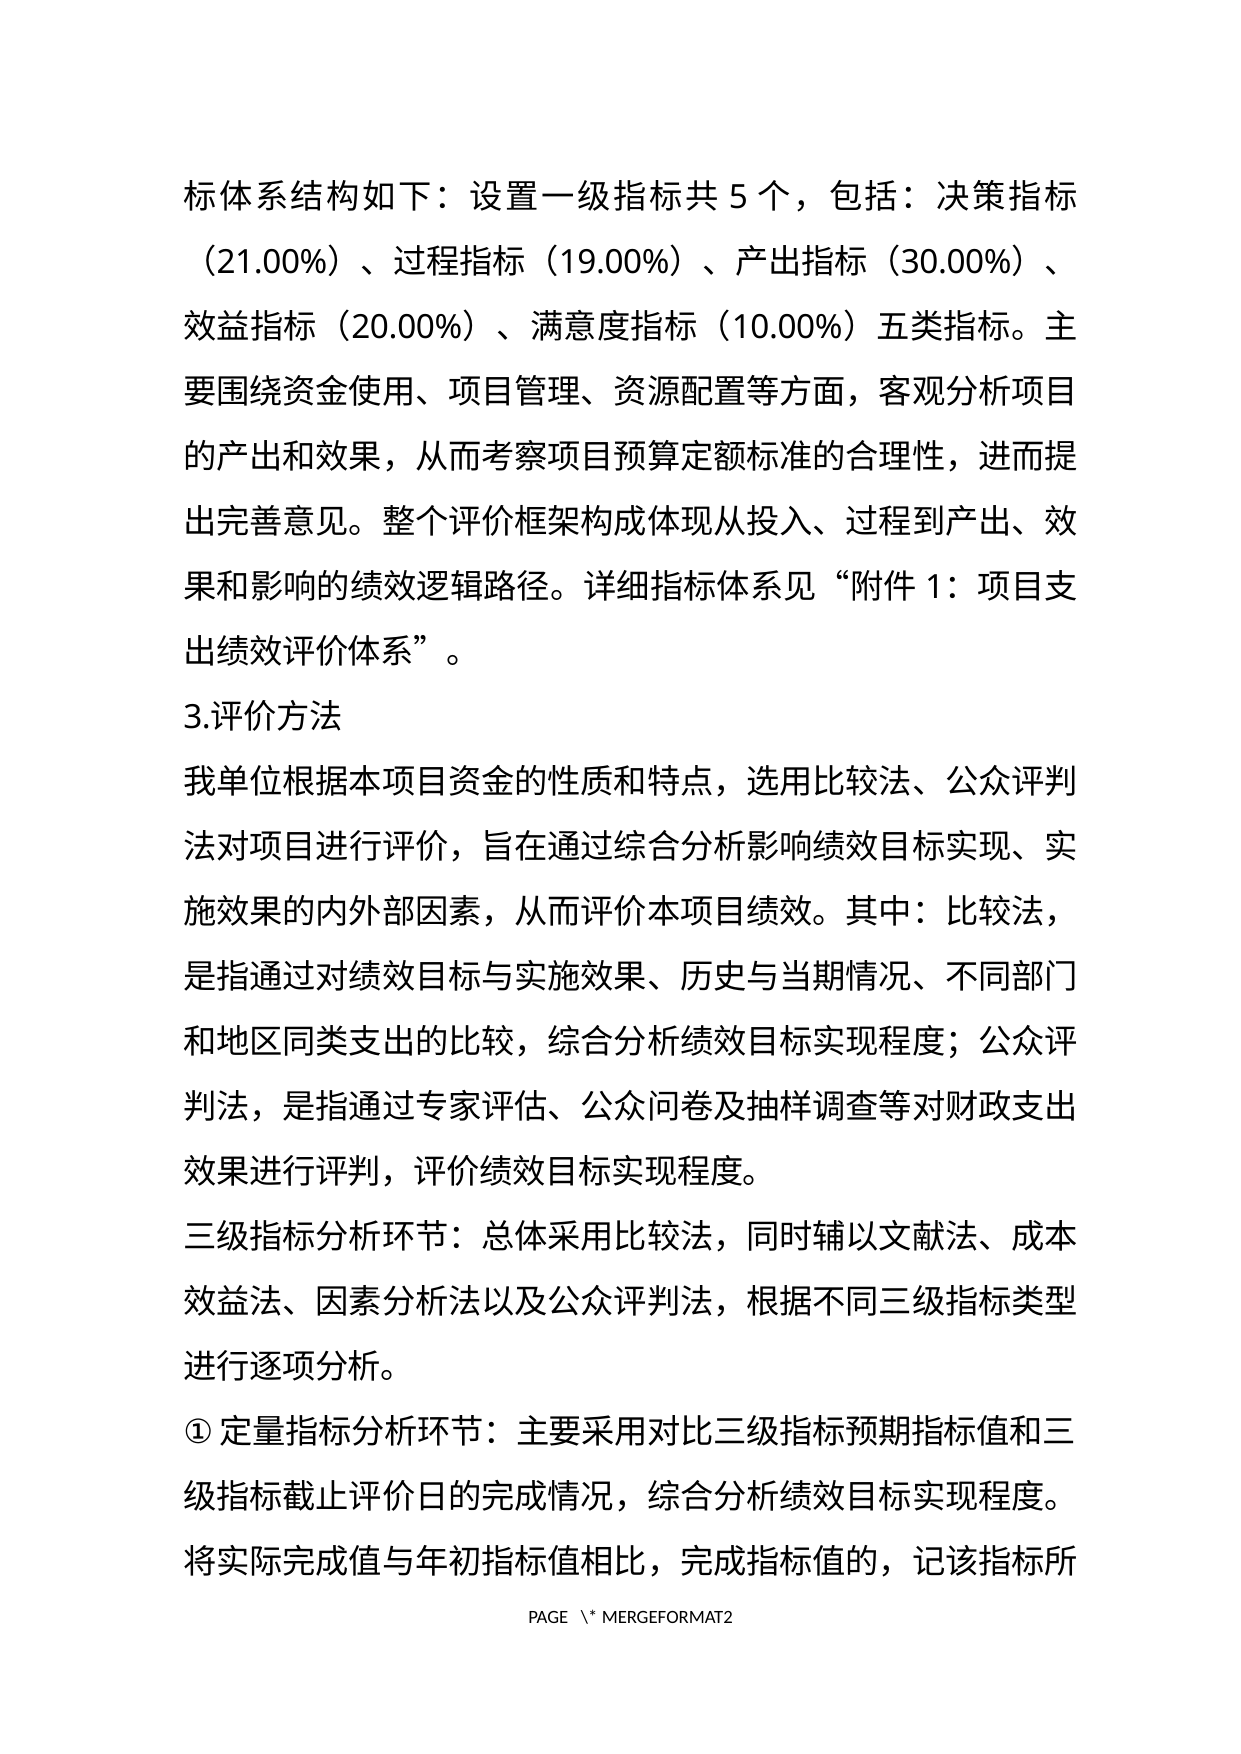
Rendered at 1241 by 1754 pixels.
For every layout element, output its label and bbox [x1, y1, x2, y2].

text [183, 162, 1078, 1592]
